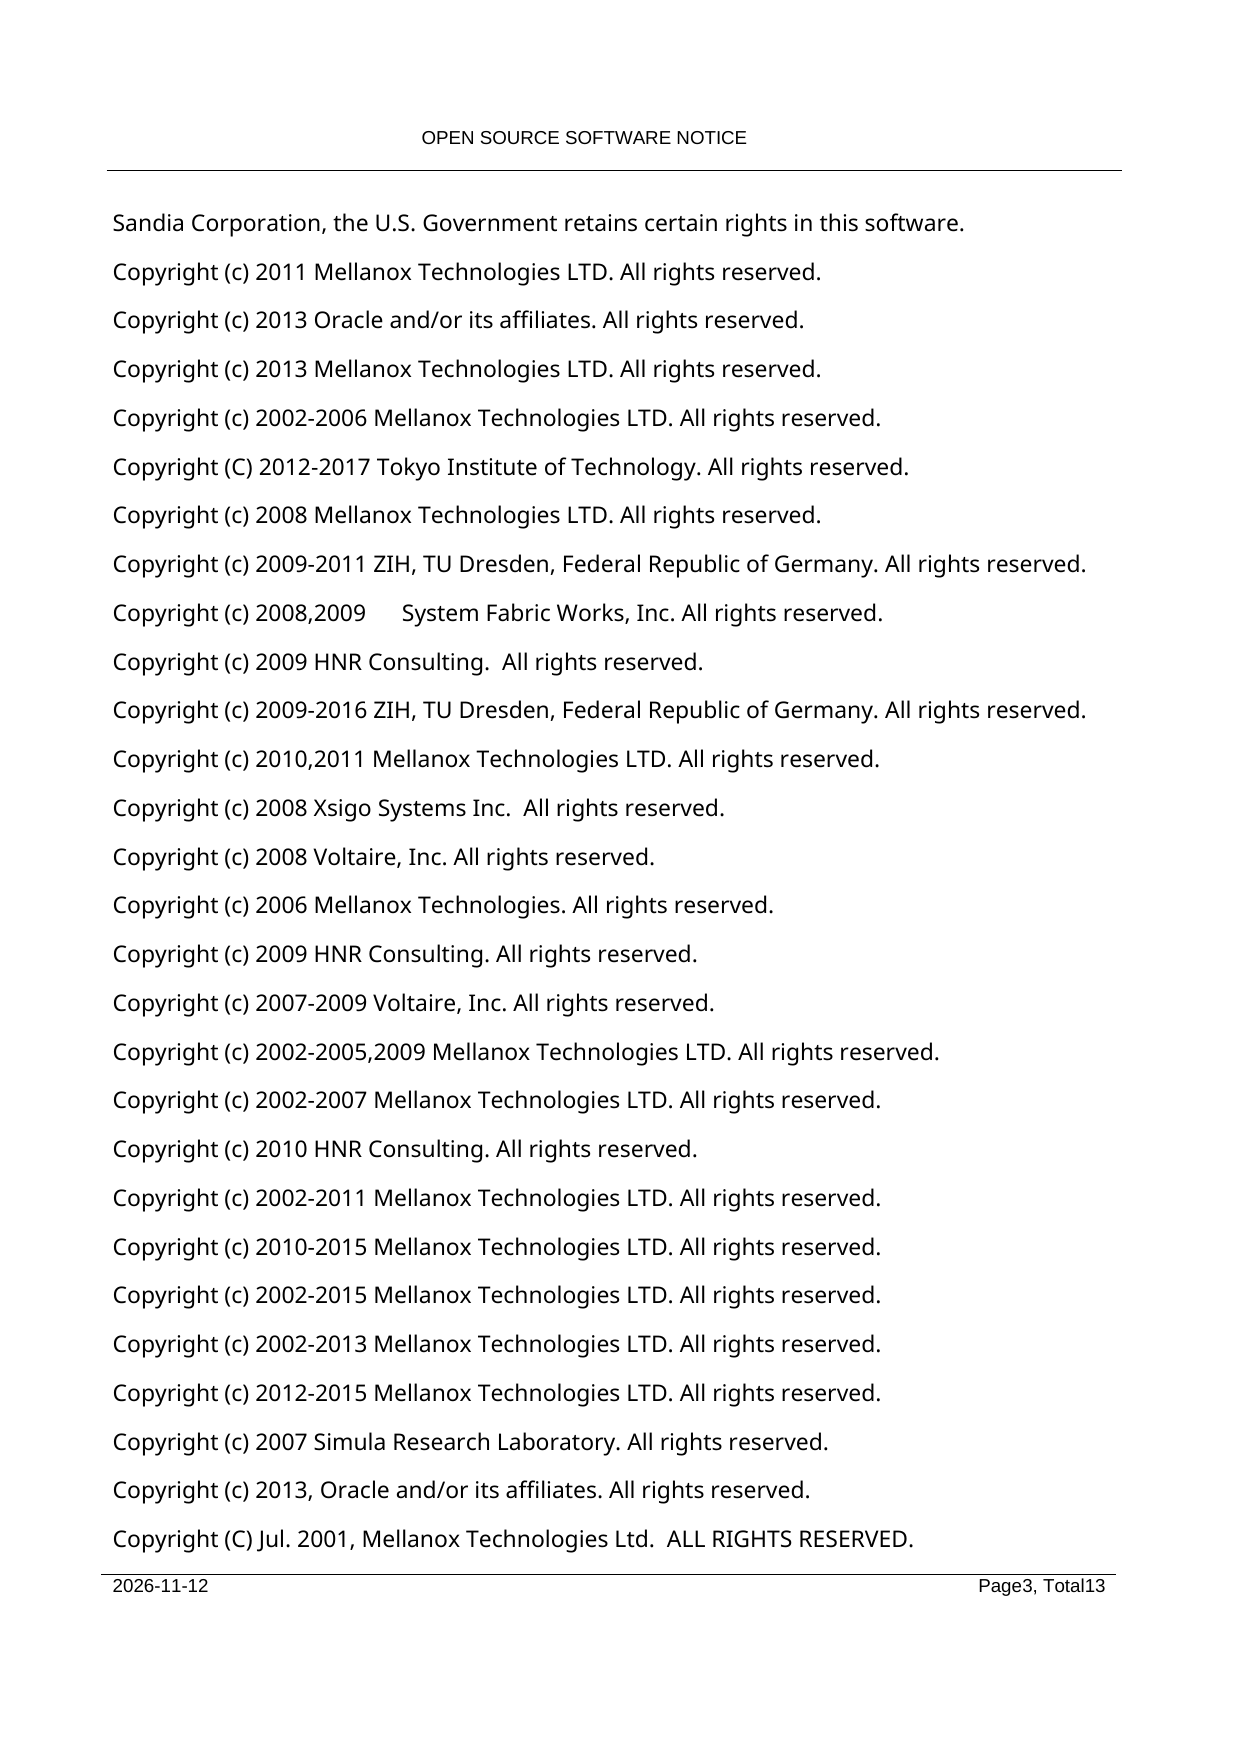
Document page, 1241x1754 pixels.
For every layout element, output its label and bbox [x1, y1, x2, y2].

text [112, 206, 1128, 1555]
